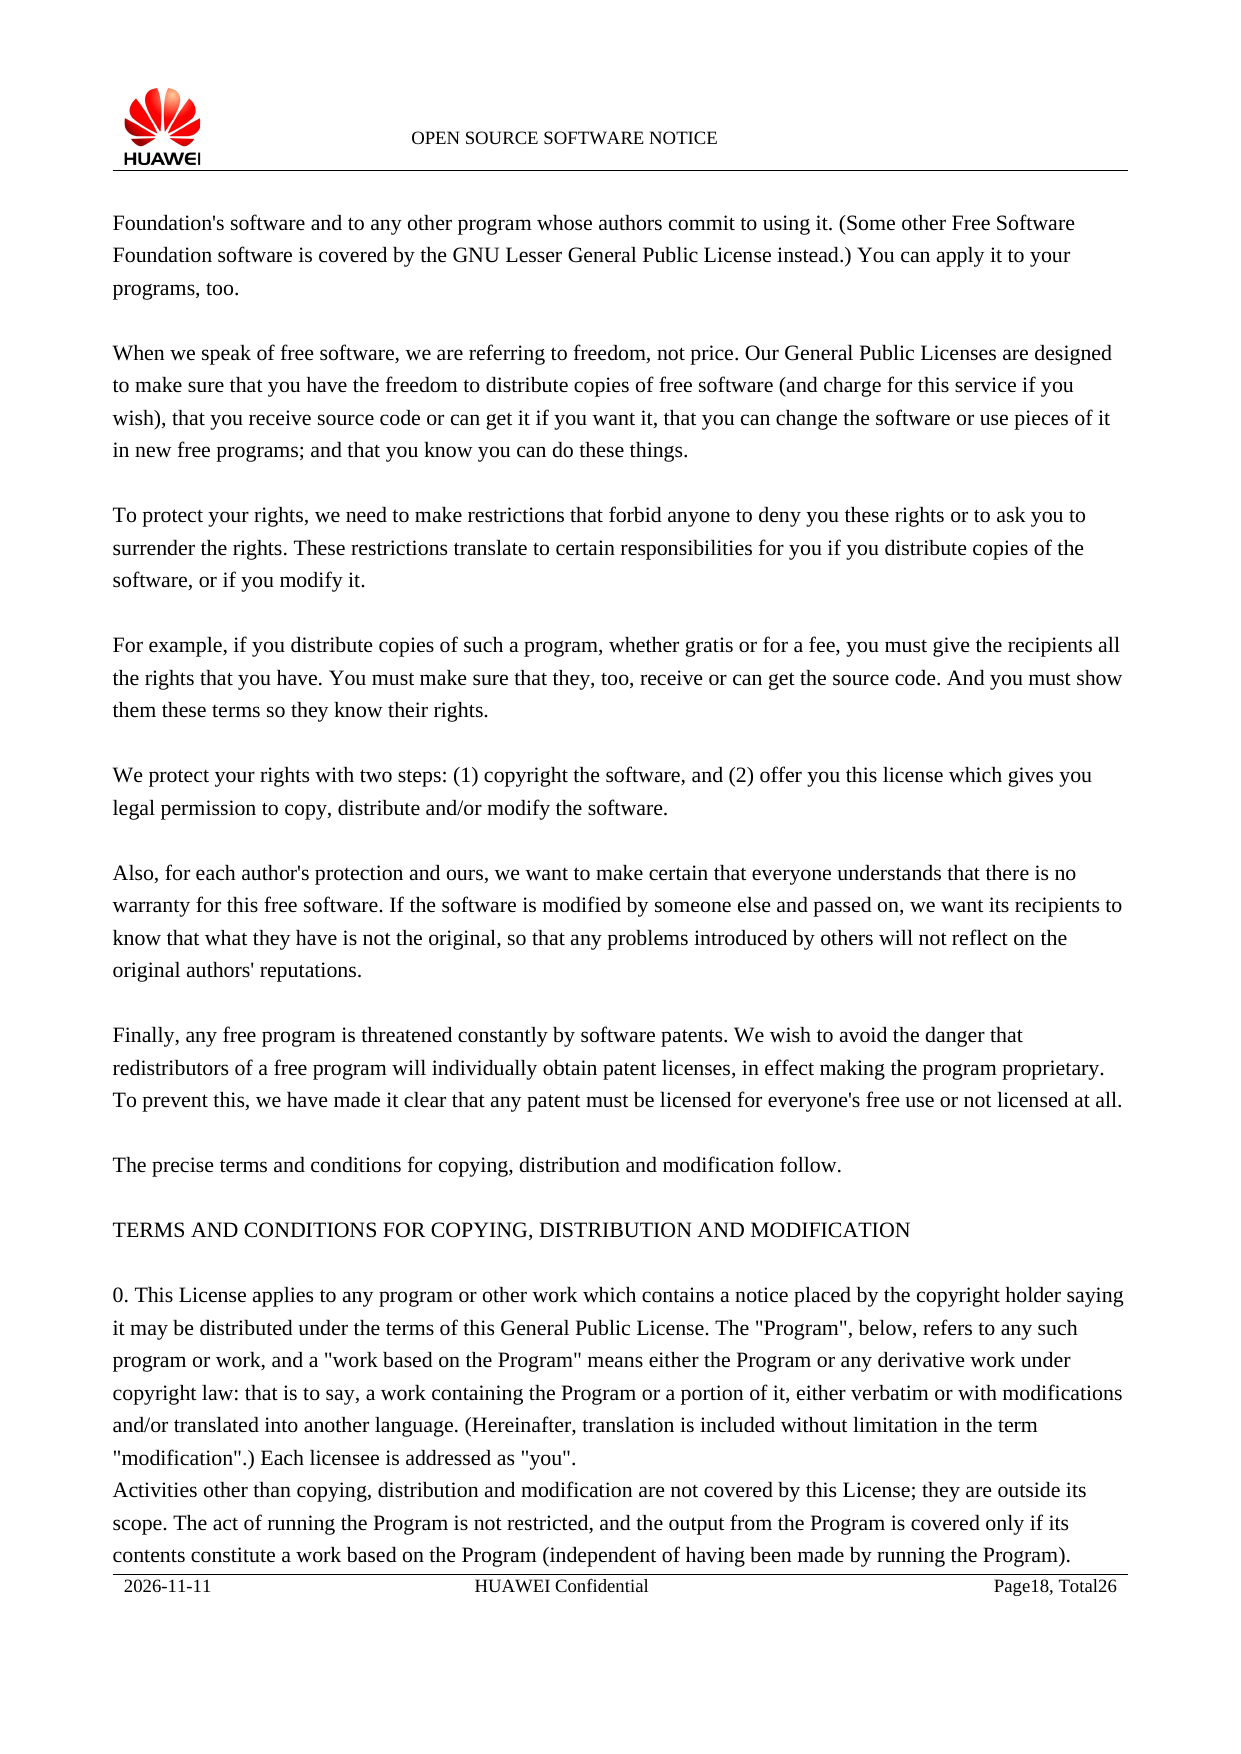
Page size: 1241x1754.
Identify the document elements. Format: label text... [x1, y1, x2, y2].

picture [124, 88, 201, 165]
